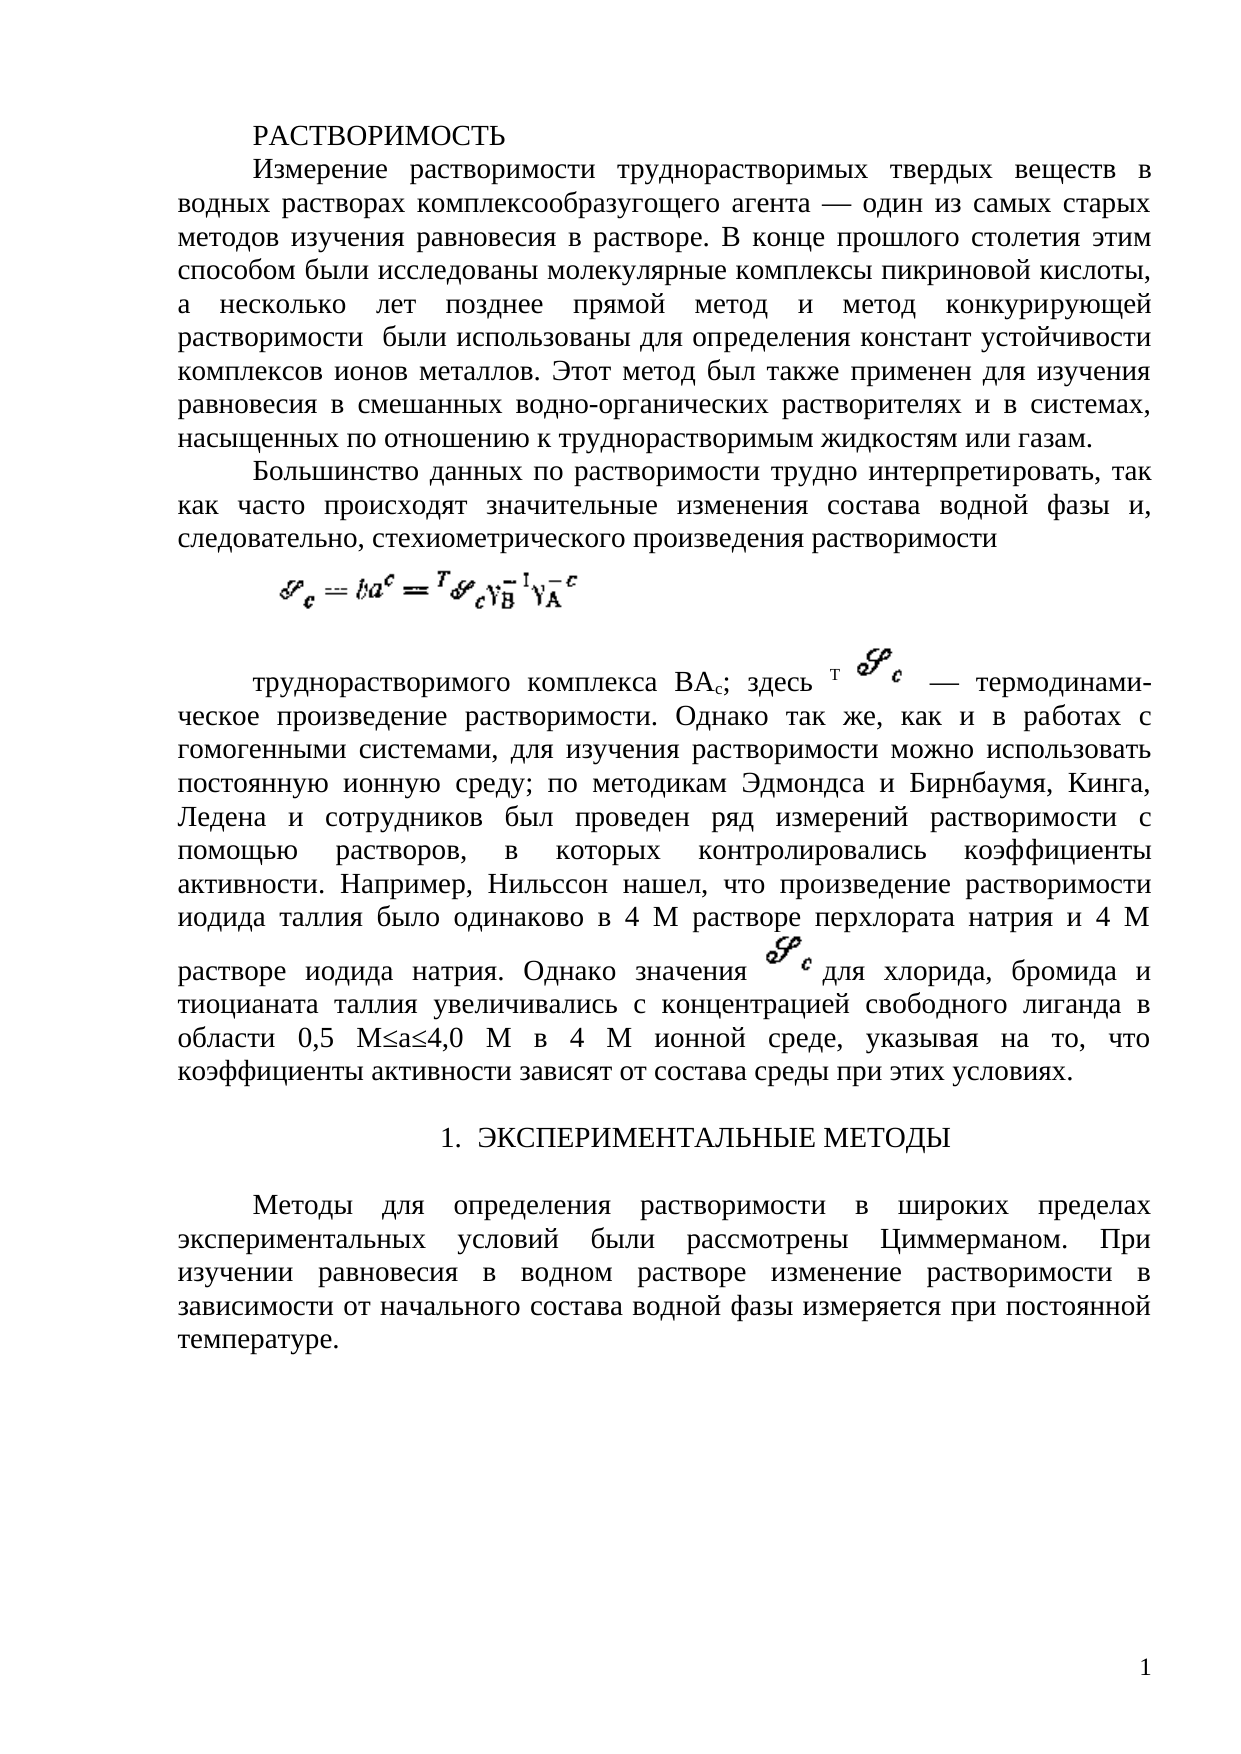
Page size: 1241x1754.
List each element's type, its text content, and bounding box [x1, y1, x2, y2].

text Методы для определения растворимости в широких пределах экспериментальных условий были рассмотрены Циммерманом. При изучении равновесия в водном растворе изменение растворимости в зависимости от начального состава водной фазы измеряется при постоянной температуре. [177, 1187, 1152, 1355]
picture [765, 932, 823, 980]
text Большинство данных по растворимости трудно интерпретировать, так как часто происходят значительные изменения состава водной фазы и, следовательно, стехиометрического произведения растворимости [177, 453, 1152, 554]
picture [856, 644, 913, 692]
text Измерение растворимости труднорастворимых твердых веществ в водных растворах комплексообразугощего агента — один из самых старых методов изучения равновесия в растворе. В конце прошлого столетия этим способом были исследованы молекулярные комплексы пикриновой кислоты, а несколько лет позднее прямой метод и метод конкурирующей растворимости были использованы для определения констант устойчивости комплексов ионов металлов. Этот метод был также применен для изучения равновесия в смешанных водно-органических растворителях и в системах, насыщенных по отношению к труднорастворимым жидкостям или газам. [177, 152, 1152, 453]
list ЭКСПЕРИМЕНТАЛЬНЫЕ МЕТОДЫ [440, 1120, 1152, 1154]
picture [252, 554, 618, 645]
text РАСТВОРИМОСТЬ [177, 118, 1152, 152]
text труднорастворимого комплекса ВАс; здесь T — термодинамическое произведение растворимости. Однако так же, как и в работах с гомогенными системами, для изучения растворимости можно использовать постоянную ионную среду; по методикам Эдмондса и Бирнбаумя, Кинга, Ледена и сотрудников был проведен ряд измерений растворимости с помощью растворов, в которых контролировались коэффициенты активности. Например, Нильссон нашел, что произведение растворимости иодида таллия было одинаково в 4 М растворе перхлората натрия и 4 М растворе иодида натрия. Однако значения для хлорида, бромида и тиоцианата таллия увеличивались с концентрацией свободного лиганда в области 0,5 М≤а≤4,0 М в 4 М ионной среде, указывая на то, что коэффициенты активности зависят от состава среды при этих условиях. [177, 645, 1152, 1087]
